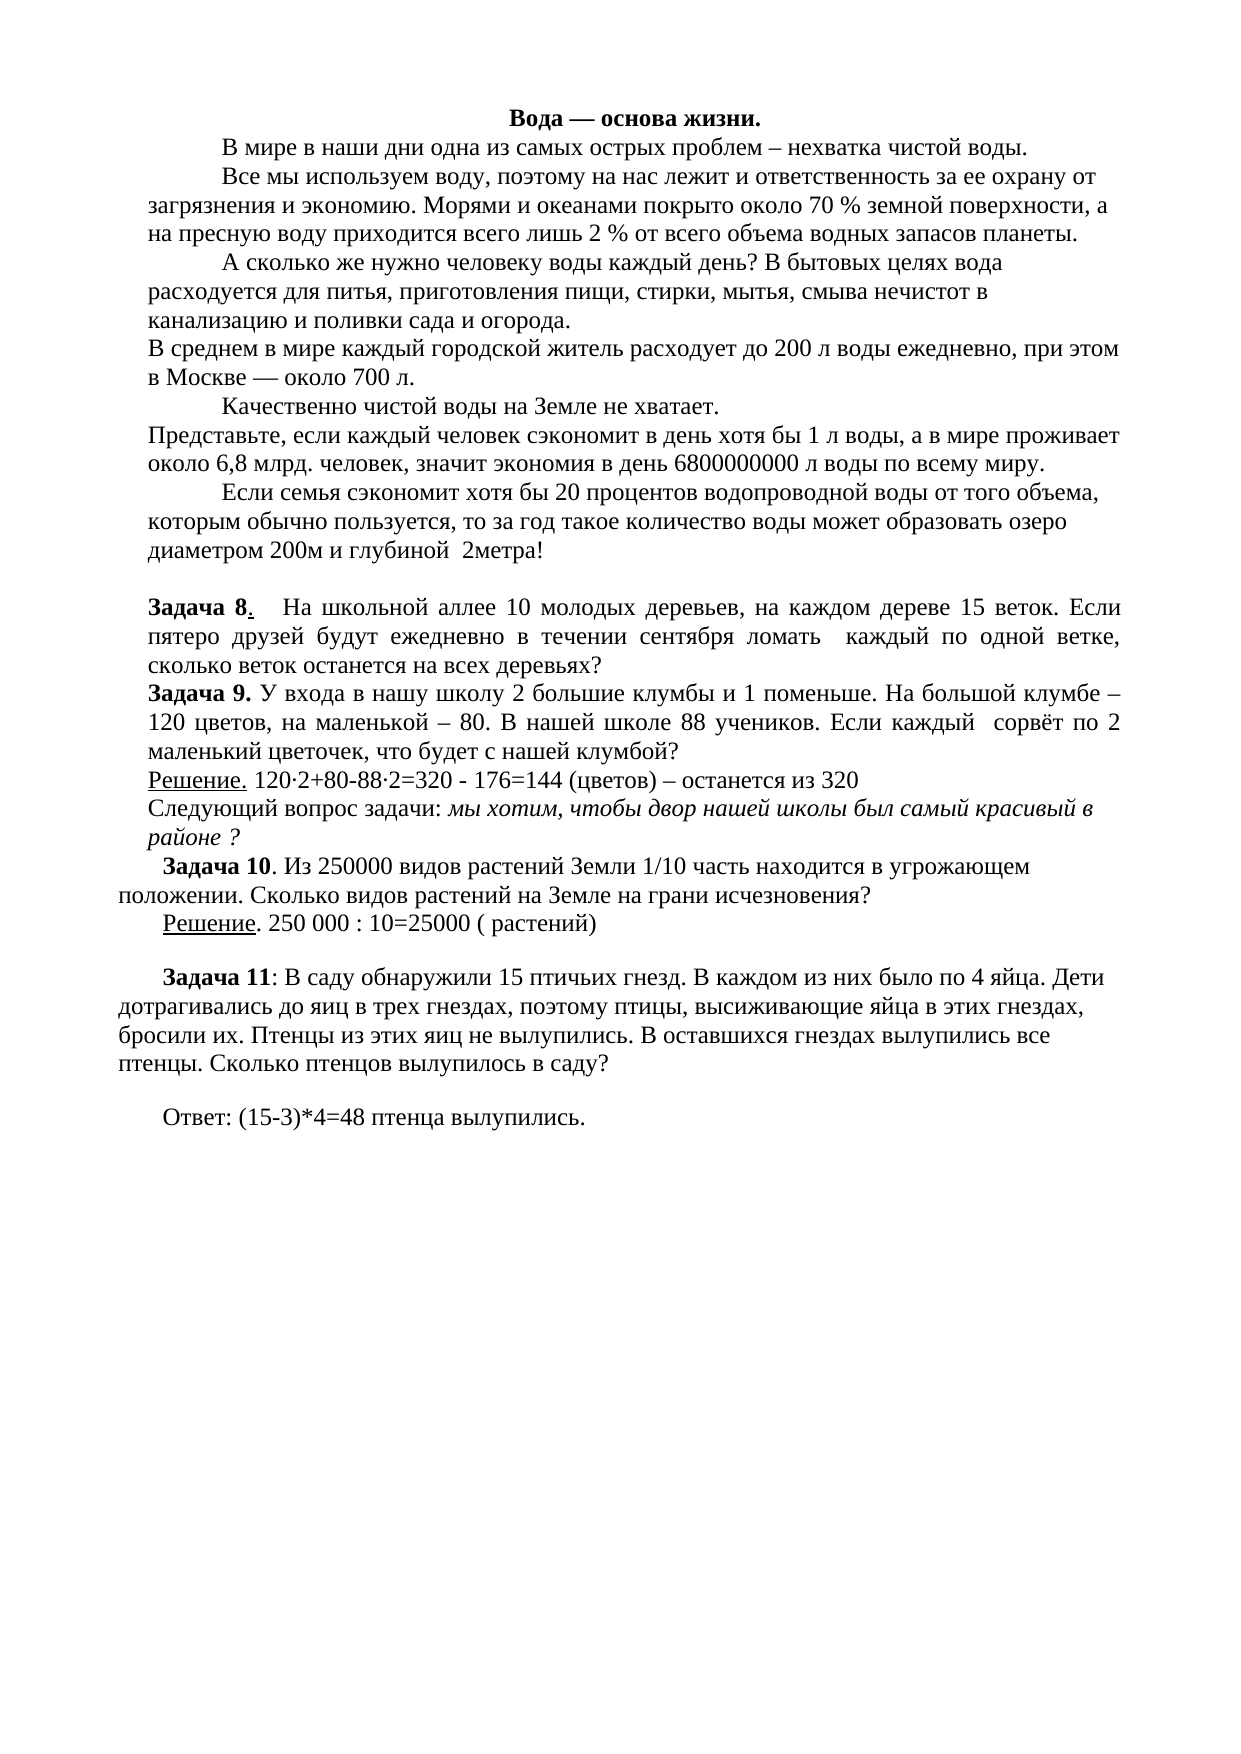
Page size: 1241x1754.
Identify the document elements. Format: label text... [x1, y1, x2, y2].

text Решение. 250 000 : 10=25000 ( растений) [118, 908, 1122, 937]
text Задача 10. Из 250000 видов растений Земли 1/10 часть находится в угрожающем положении. Сколько видов растений на Земле на грани исчезновения? [118, 851, 1122, 908]
text Качественно чистой воды на Земле не хватает. [148, 391, 1122, 420]
text А сколько же нужно человеку воды каждый день? В бытовых целях вода расходуется для питья, приготовления пищи, стирки, мытья, смыва нечистот в канализацию и поливки сада и огорода. [148, 247, 1122, 333]
text Вода — основа жизни. [148, 103, 1122, 132]
text Представьте, если каждый человек сэкономит в день хотя бы воды, а в мире проживает около 6,8 млрд. человек, значит экономия в день воды по всему миру. [148, 420, 1122, 477]
text Задача 8. На школьной аллее 10 молодых деревьев, на каждом дереве 15 веток. Если пятеро друзей будут ежедневно в течении сентября ломать каждый по одной ветке, сколько веток останется на всех деревьях? [148, 592, 1122, 678]
text Ответ: (15-3)*4=48 птенца вылупились. [118, 1102, 1122, 1131]
text Решение. 120∙2+80-88∙2=320 - 176=144 (цветов) – останется из 320 Следующий вопрос задачи: мы хотим, чтобы двор нашей школы был самый красивый в районе ? [148, 765, 1122, 851]
text В мире в наши дни одна из самых острых проблем – нехватка чистой воды. [148, 132, 1122, 161]
text Если семья сэкономит хотя бы 20 процентов водопроводной воды от того объема, которым обычно пользуется, то за год такое количество воды может образовать озеро диаметром 200м и глубиной 2метра! [148, 477, 1122, 563]
text В среднем в мире каждый городской житель расходует до воды ежедневно, при этом в Москве — около . [148, 333, 1122, 391]
text Задача 9. У входа в нашу школу 2 большие клумбы и 1 поменьше. На большой клумбе – 120 цветов, на маленькой – 80. В нашей школе 88 учеников. Если каждый сорвёт по 2 маленький цветочек, что будет с нашей клумбой? [148, 678, 1122, 765]
text Все мы используем воду, поэтому на нас лежит и ответственность за ее охрану от загрязнения и экономию. Морями и океанами покрыто около 70 % земной поверхности, а на пресную воду приходится всего лишь 2 % от всего объема водных запасов планеты. [148, 161, 1122, 247]
text Задача 11: В саду обнаружили 15 птичьих гнезд. В каждом из них было по 4 яйца. Дети дотрагивались до яиц в трех гнездах, поэтому птицы, высиживающие яйца в этих гнездах, бросили их. Птенцы из этих яиц не вылупились. В оставшихся гнездах вылупились все птенцы. Сколько птенцов вылупилось в саду? [118, 962, 1122, 1077]
